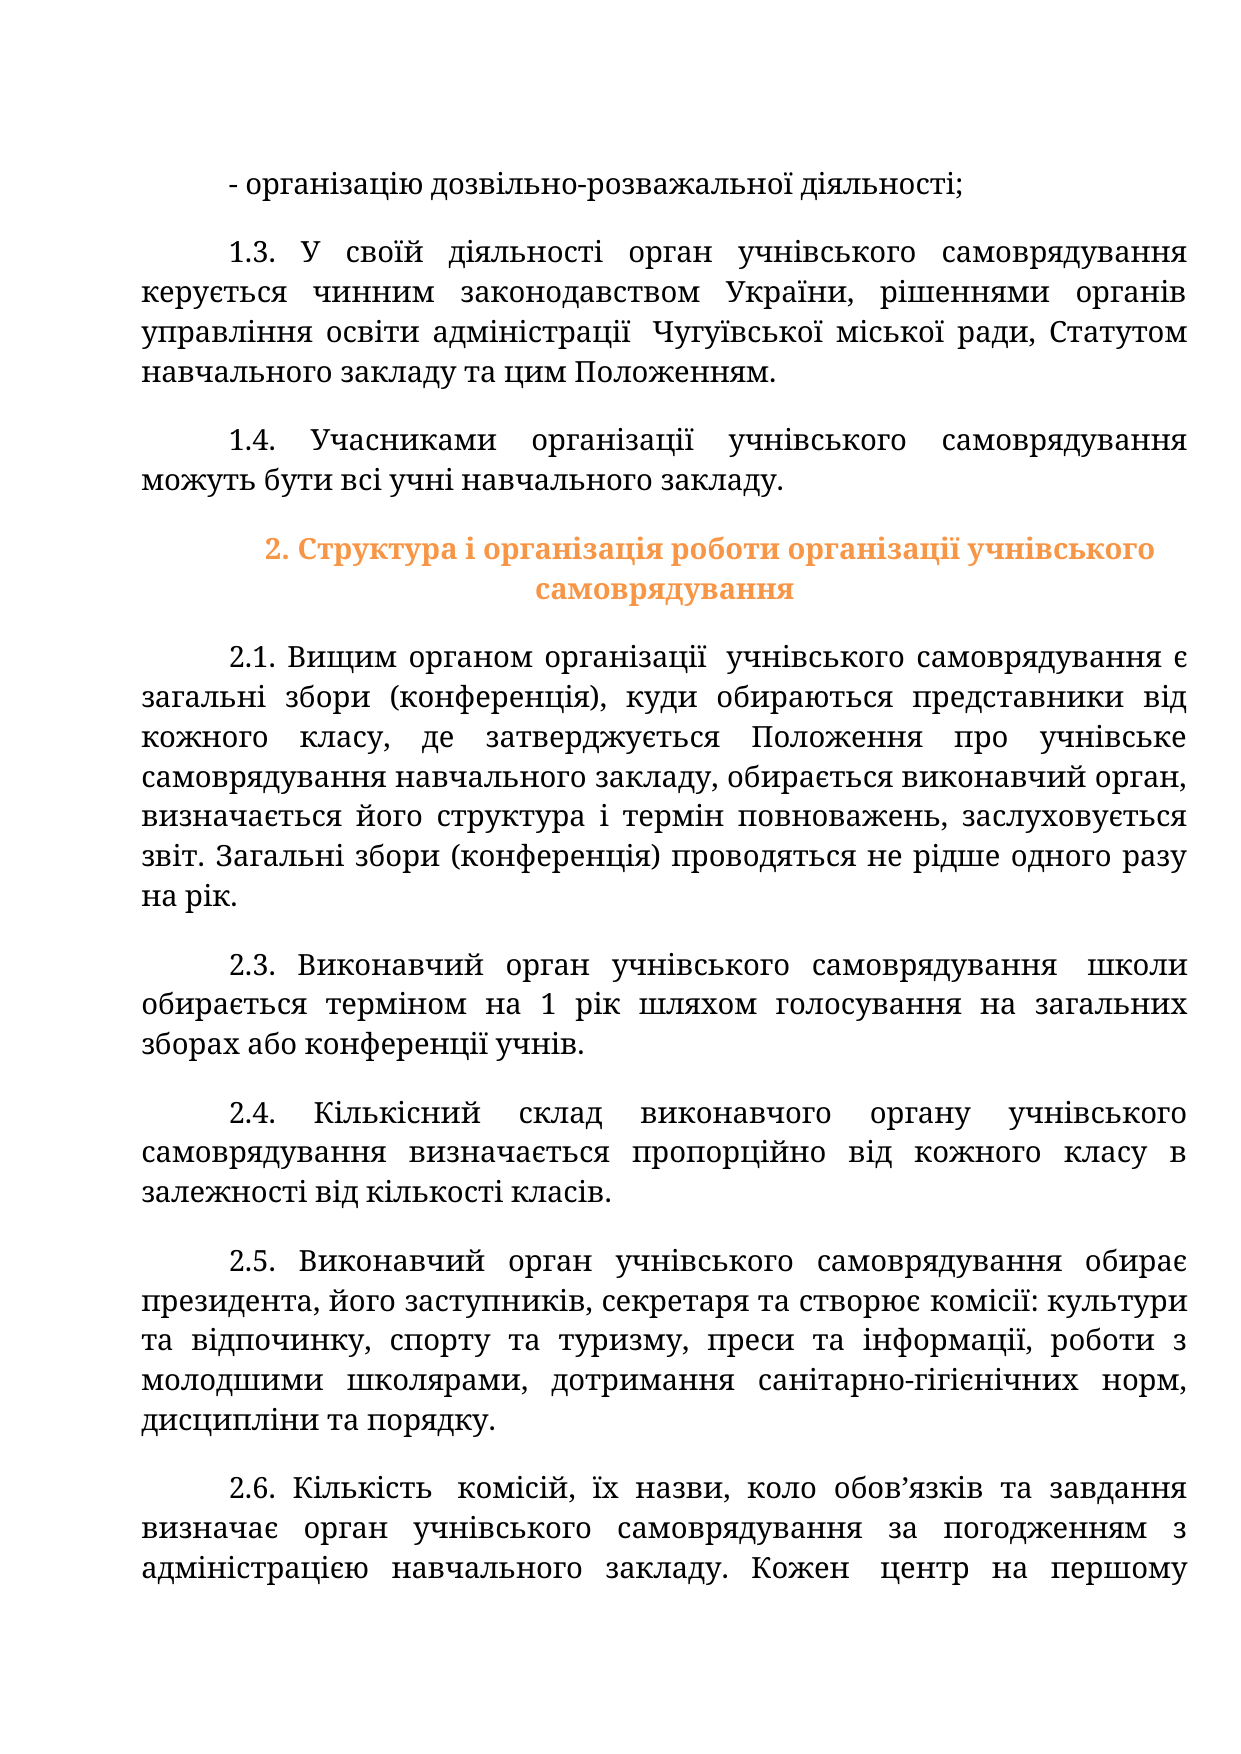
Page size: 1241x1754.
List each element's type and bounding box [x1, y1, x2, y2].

table_header [125, 118, 1203, 1602]
